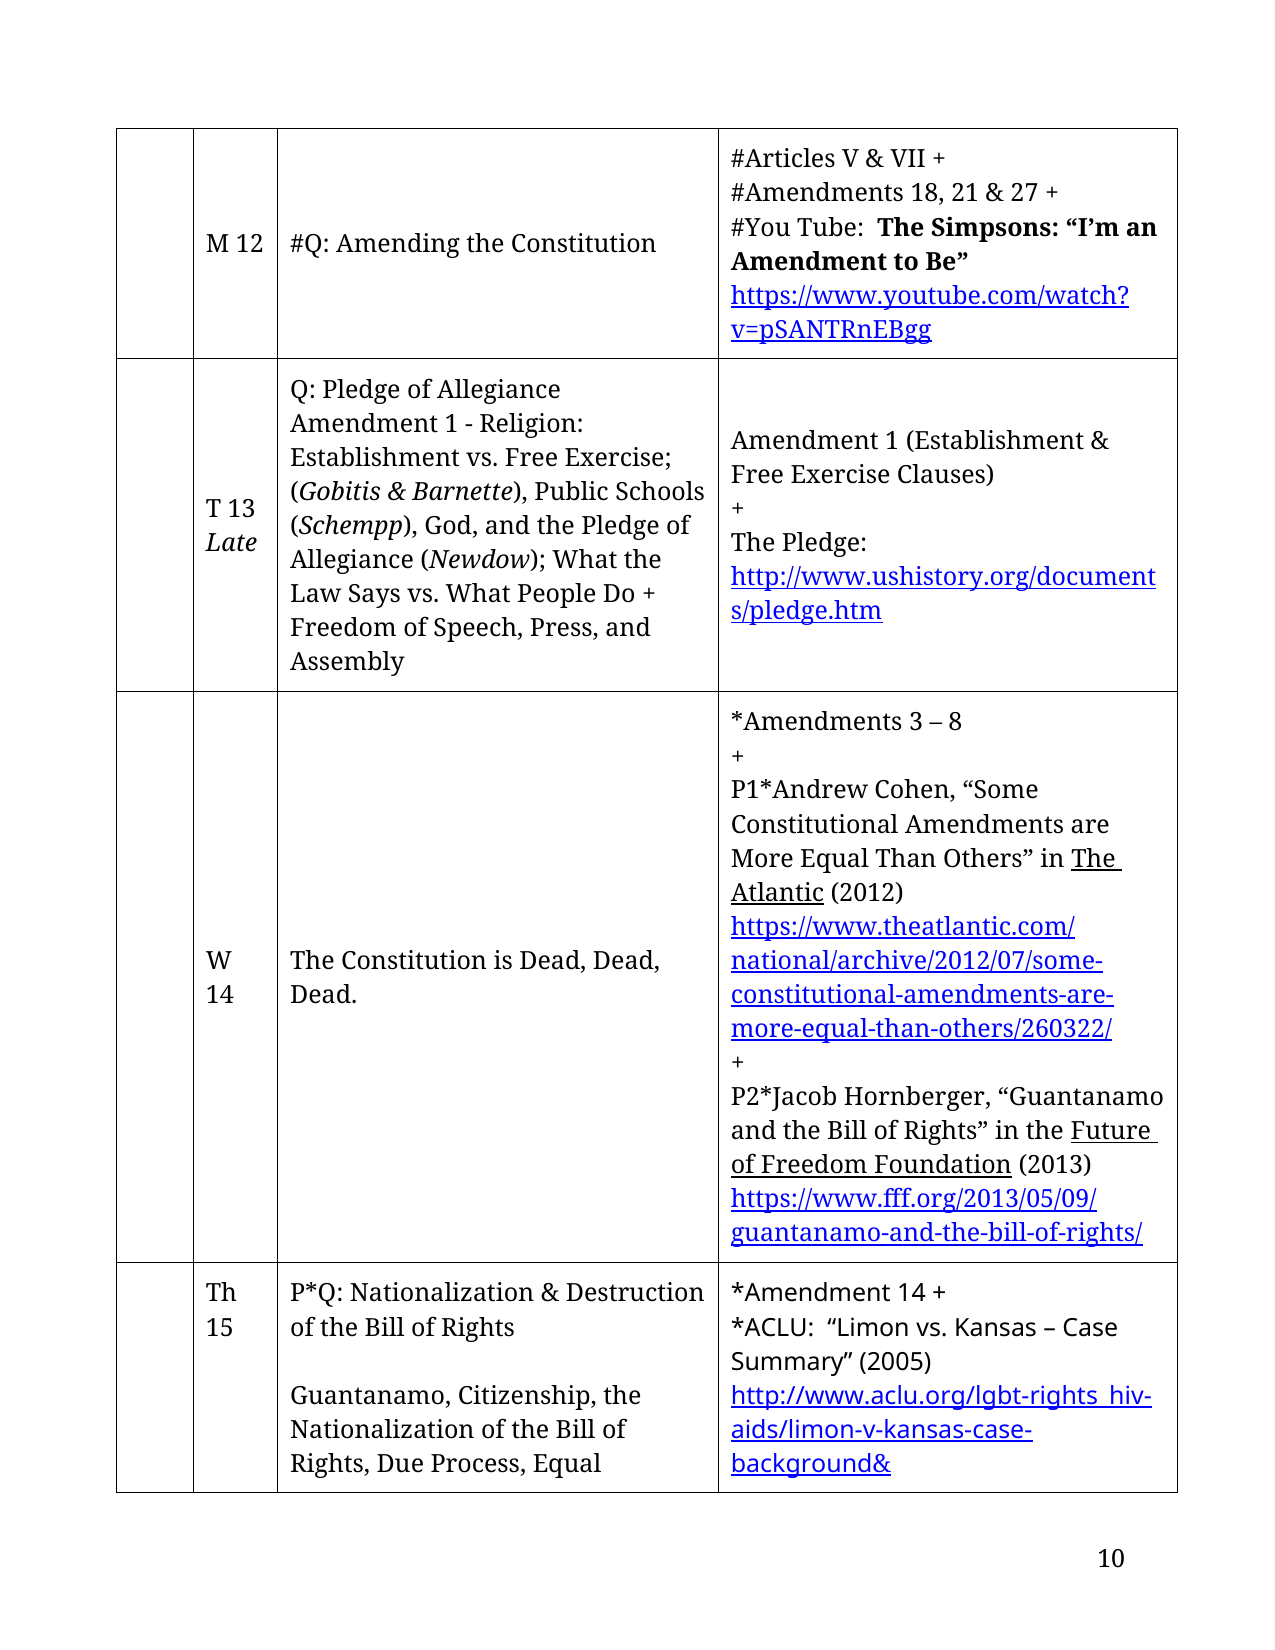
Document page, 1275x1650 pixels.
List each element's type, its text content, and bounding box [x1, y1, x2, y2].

table_cell [117, 1263, 193, 1492]
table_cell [278, 1263, 718, 1492]
table_cell [117, 129, 193, 358]
table_cell #Articles V & VII + #Amendments 18, 21 & 27 + #You Tube: The Simpsons: “I’m an Amendment to Be” https://www.youtube.com/watch?v=pSANTRnEBgg [719, 129, 1177, 358]
table_cell Th 15 [194, 1263, 277, 1492]
table_cell T 13 Late [194, 359, 277, 691]
table_cell [117, 692, 193, 1262]
table_cell Q: Pledge of Allegiance Amendment 1 - Religion: Establishment vs. Free Exercise; (Gobitis & Barnette), Public Schools (Schempp), God, and the Pledge of Allegiance (Newdow); What the Law Says vs. What People Do + Freedom of Speech, Press, and Assembly [278, 359, 718, 691]
table_cell [117, 359, 193, 691]
table_cell #Q: Amending the Constitution [278, 129, 718, 358]
table_cell The Constitution is Dead, Dead, Dead. [278, 692, 718, 1262]
table_cell *Amendments 3 – 8 + P1*Andrew Cohen, “Some Constitutional Amendments are More Equal Than Others” in The Atlantic (2012) https://www.theatlantic.com/national/archive/2012/07/some-constitutional-amendments-are-more-equal-than-others/260322/ + P2*Jacob Hornberger, “Guantanamo and the Bill of Rights” in the Future of Freedom Foundation (2013) https://www.fff.org/2013/05/09/guantanamo-and-the-bill-of-rights/ [719, 692, 1177, 1262]
table_cell M 12 [194, 129, 277, 358]
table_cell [719, 1263, 1177, 1492]
table_cell W 14 [194, 692, 277, 1262]
table_cell Amendment 1 (Establishment & Free Exercise Clauses) + The Pledge: http://www.ushistory.org/documents/pledge.htm [719, 359, 1177, 691]
